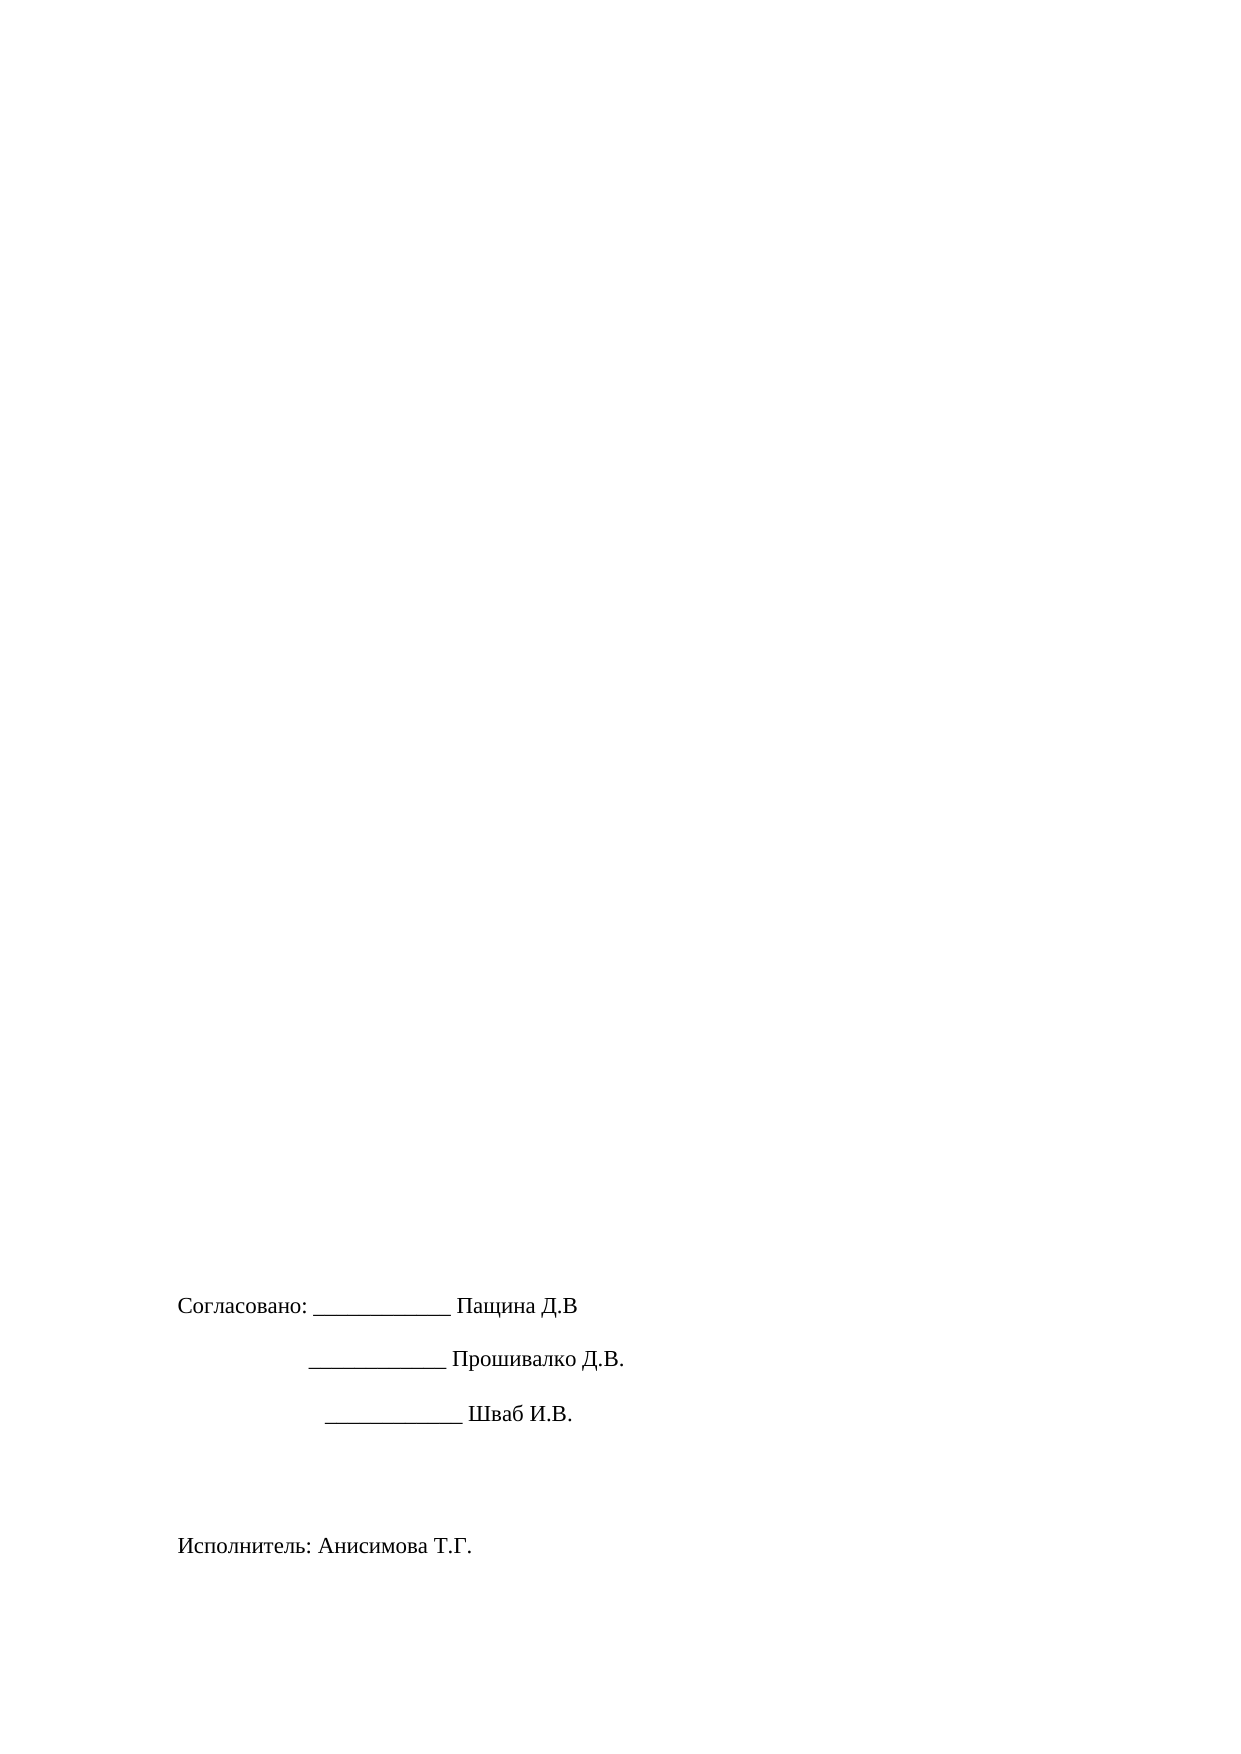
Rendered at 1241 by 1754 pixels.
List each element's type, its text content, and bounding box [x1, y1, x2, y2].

text Согласовано: ____________ Пащина Д.В [177, 1292, 1181, 1318]
text ____________ Прошивалко Д.В. [177, 1345, 1181, 1371]
text ____________ Шваб И.В. [177, 1400, 1181, 1426]
text Исполнитель: Анисимова Т.Г. [177, 1532, 1181, 1558]
